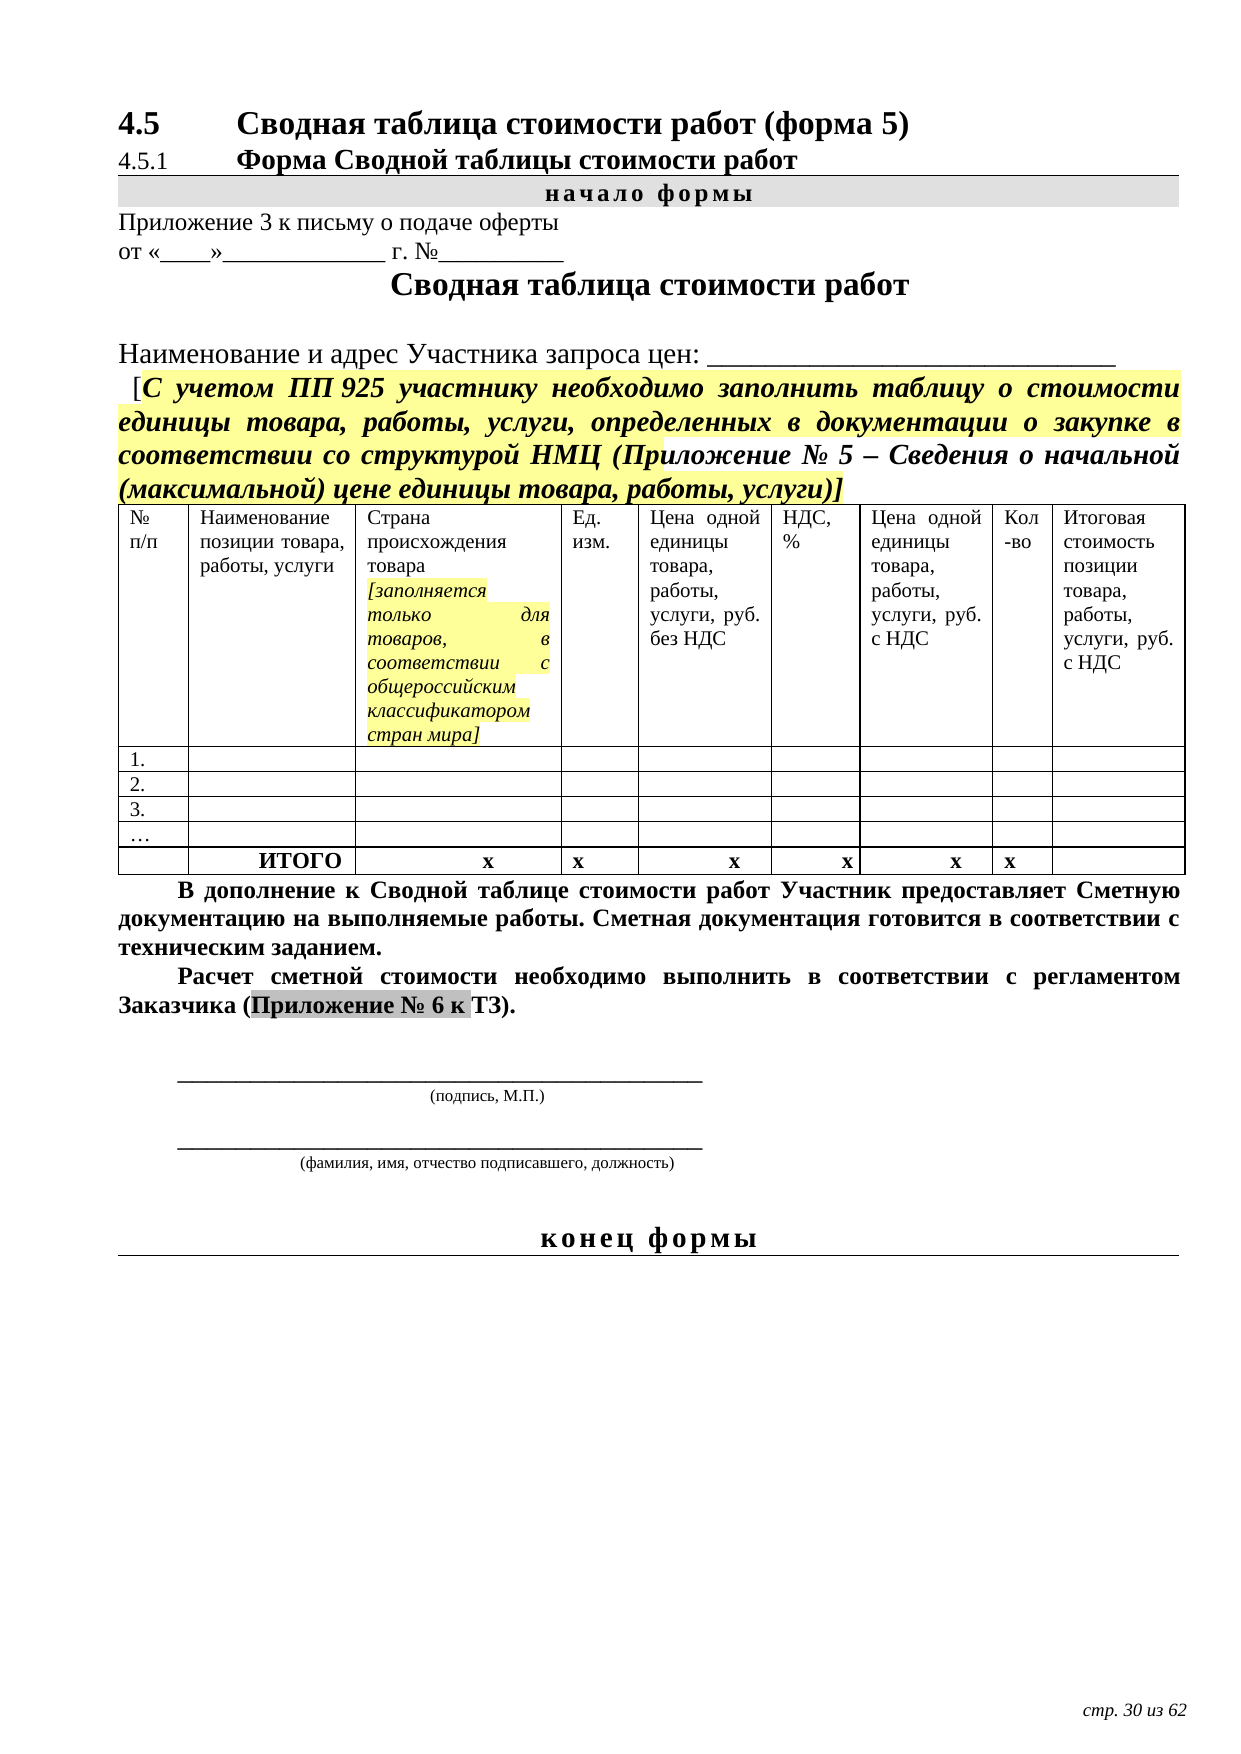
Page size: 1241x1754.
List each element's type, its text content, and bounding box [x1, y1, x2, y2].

table_cell [993, 797, 1052, 821]
table_cell [562, 747, 638, 771]
table_header Цена одной единицы товара, работы, услуги, руб. без НДС [639, 505, 771, 746]
table_cell [639, 822, 771, 846]
table_cell [772, 797, 859, 821]
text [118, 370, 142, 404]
table_header Итоговая стоимость позиции товара, работы, услуги, руб. с НДС [1053, 505, 1184, 746]
text Приложение 3 к письму о подаче оферты от «____»_____________ г. №__________ [118, 207, 1181, 265]
text конец формы [118, 1220, 1179, 1255]
table_cell [189, 822, 355, 846]
table_cell [562, 797, 638, 821]
table_cell [861, 772, 992, 796]
table_header НДС, % [772, 505, 859, 746]
table_cell [993, 772, 1052, 796]
text [С учетом ПП 925 участнику необходимо заполнить таблицу о стоимости единицы товара, работы, услуги, определенных в документации о закупке в соответствии со структурой НМЦ (Приложение № 5 – Сведения о начальной (максимальной) цене единицы товара, работы, услуги)] [664, 437, 1181, 504]
table_cell … [119, 822, 188, 846]
table_cell [356, 747, 561, 771]
text Сводная таблица стоимости работ [118, 265, 1181, 303]
table_header Кол-во [993, 505, 1052, 746]
text ____________________________________ [118, 1119, 1181, 1153]
text Форма Сводной таблицы стоимости работ [118, 142, 1181, 175]
table_cell 2. [119, 772, 188, 796]
table_cell х [861, 848, 992, 874]
table_cell [993, 747, 1052, 771]
text Расчет сметной стоимости необходимо выполнить в соответствии с регламентом Заказчика (Приложение № 6 к ТЗ). [118, 961, 1181, 1018]
table_cell ИТОГО [189, 848, 355, 874]
table_cell [861, 822, 992, 846]
table_cell [562, 822, 638, 846]
text начало формы [118, 176, 1179, 207]
table_cell [639, 747, 771, 771]
table_cell [356, 797, 561, 821]
table_cell [189, 797, 355, 821]
table_cell [993, 822, 1052, 846]
table_header Наименование позиции товара, работы, услуги [189, 505, 355, 746]
table_cell [1053, 822, 1184, 846]
table_cell [639, 797, 771, 821]
table_header Страна происхождения товара [заполняется только для товаров, в соответствии с общероссийским классификатором стран мира] [356, 505, 561, 746]
table_cell х [993, 848, 1052, 874]
table_cell [772, 747, 859, 771]
table_header Цена одной единицы товара, работы, услуги, руб. с НДС [861, 505, 992, 746]
text В дополнение к Сводной таблице стоимости работ Участник предоставляет Сметную документацию на выполняемые работы. Сметная документация готовится в соответствии с техническим заданием. [118, 875, 1181, 961]
table_cell [861, 747, 992, 771]
table_cell [772, 822, 859, 846]
table_cell [1053, 797, 1184, 821]
table_header Ед. изм. [562, 505, 638, 746]
table_cell [356, 822, 561, 846]
text Наименование и адрес Участника запроса цен: ____________________________ [118, 337, 1181, 370]
table_cell [1053, 772, 1184, 796]
text (подпись, М.П.) [118, 1086, 797, 1119]
table_cell [189, 747, 355, 771]
table_cell х [562, 848, 638, 874]
table_cell х [356, 848, 561, 874]
table_header № п/п [119, 505, 188, 746]
text ____________________________________ [118, 1052, 1181, 1086]
table_cell [119, 848, 188, 874]
table_cell [189, 772, 355, 796]
text (фамилия, имя, отчество подписавшего, должность) [118, 1153, 797, 1186]
table_cell х [639, 848, 771, 874]
table_cell [639, 772, 771, 796]
table_cell [1053, 747, 1184, 771]
table_cell х [772, 848, 859, 874]
table_cell [1053, 848, 1184, 874]
table_cell [356, 772, 561, 796]
table_cell 1. [119, 747, 188, 771]
table_cell [772, 772, 859, 796]
table_cell [562, 772, 638, 796]
table_cell 3. [119, 797, 188, 821]
table_cell [861, 797, 992, 821]
